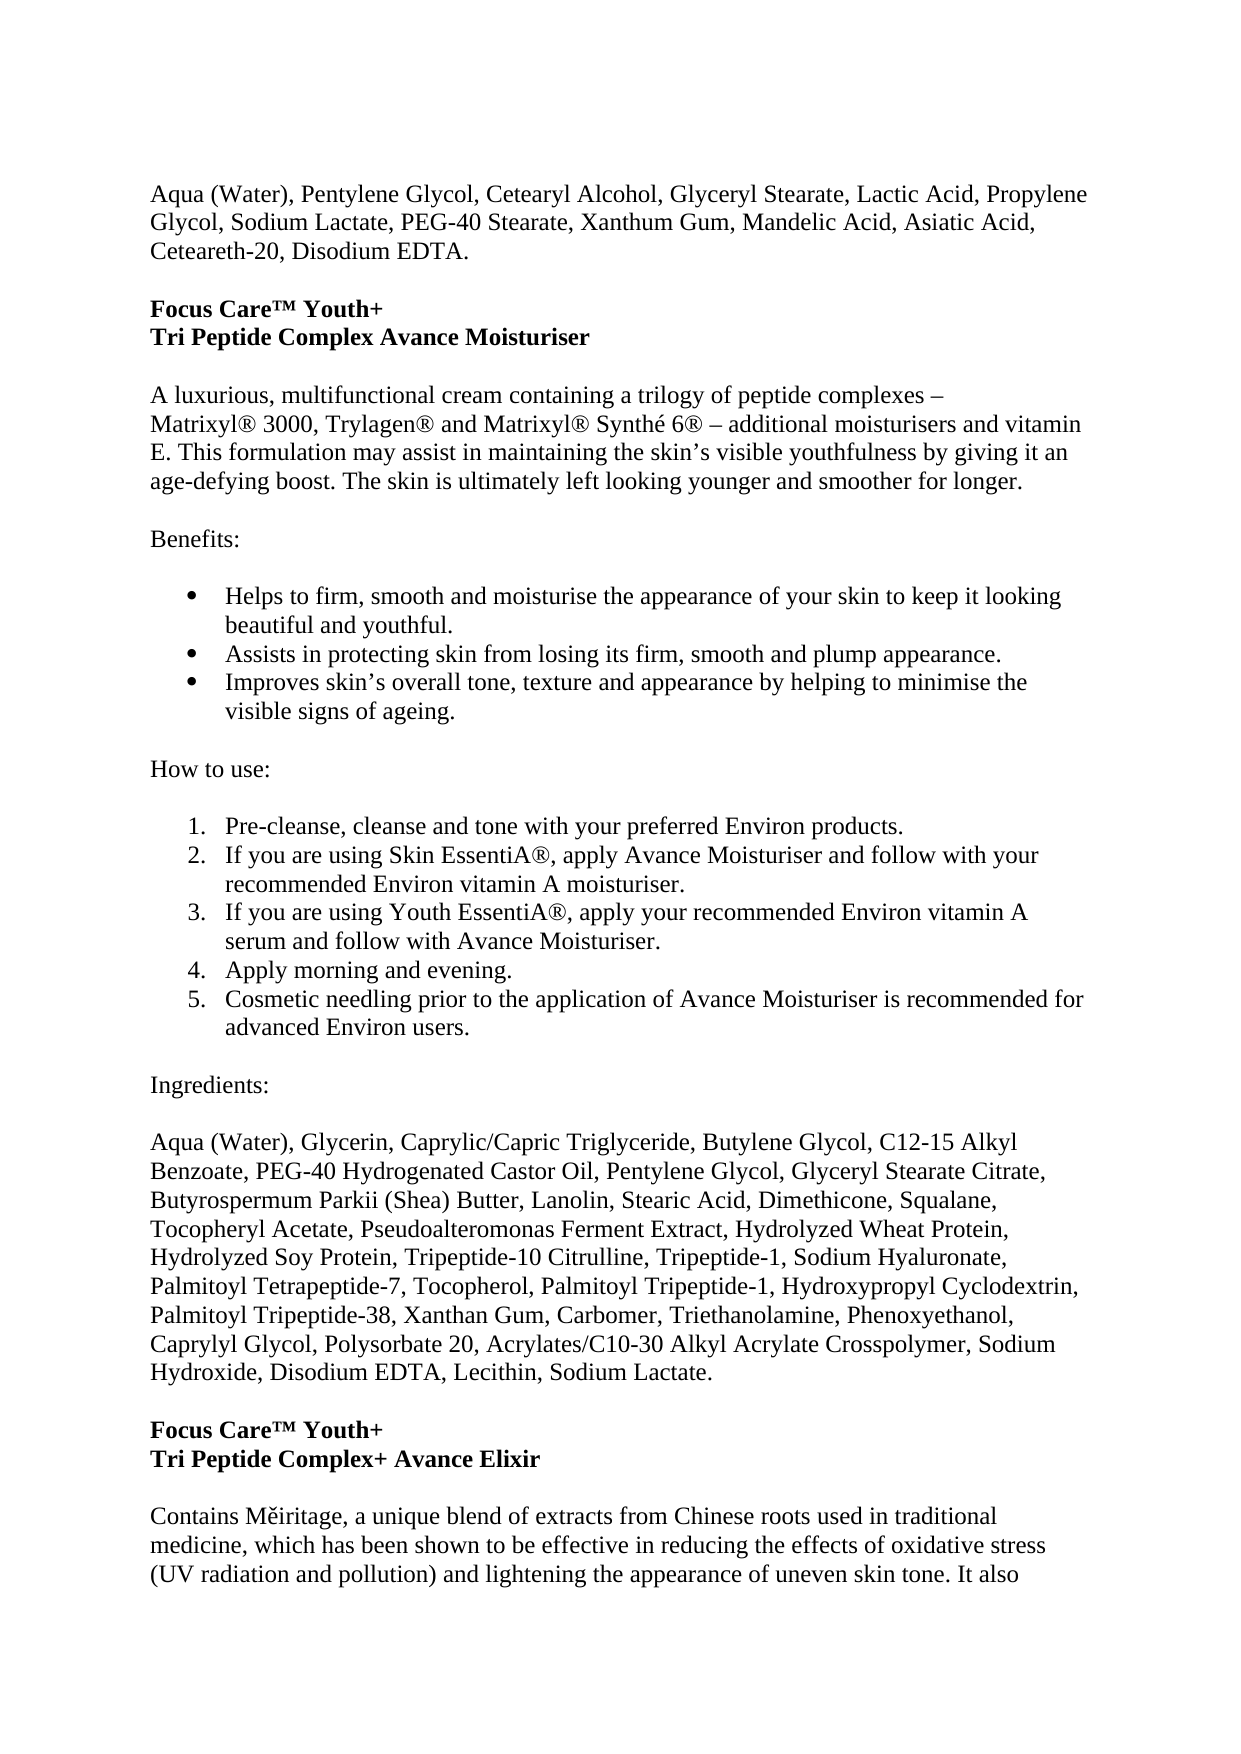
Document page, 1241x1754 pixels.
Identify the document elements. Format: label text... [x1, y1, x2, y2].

text Tri Peptide Complex+ Avance Elixir [150, 1444, 1090, 1472]
text Benefits: [150, 524, 1090, 552]
list If you are using Skin EssentiA®, apply Avance Moisturiser and follow with your recommended Environ vitamin A moisturiser. [187, 840, 1090, 897]
text Focus Care™ Youth+ [150, 294, 1090, 322]
list If you are using Youth EssentiA®, apply your recommended Environ vitamin A serum and follow with Avance Moisturiser. [187, 897, 1090, 955]
text Ingredients: [150, 1070, 1090, 1099]
list Assists in protecting skin from losing its firm, smooth and plump appearance. [187, 639, 1090, 667]
text A luxurious, multifunctional cream containing a trilogy of peptide complexes – Matrixyl® 3000, Trylagen® and Matrixyl® Synthé 6® – additional moisturisers and vitamin E. This formulation may assist in maintaining the skin’s visible youthfulness by giving it an age-defying boost. The skin is ultimately left looking younger and smoother for longer. [150, 380, 1090, 495]
text Tri Peptide Complex Avance Moisturiser [150, 322, 1090, 351]
list Improves skin’s overall tone, texture and appearance by helping to minimise the visible signs of ageing. [187, 667, 1090, 725]
list Apply morning and evening. [187, 955, 1090, 984]
list Helps to firm, smooth and moisturise the appearance of your skin to keep it looking beautiful and youthful. [187, 581, 1090, 639]
text Aqua (Water), Glycerin, Caprylic/Capric Triglyceride, Butylene Glycol, C12-15 Alkyl Benzoate, PEG-40 Hydrogenated Castor Oil, Pentylene Glycol, Glyceryl Stearate Citrate, Butyrospermum Parkii (Shea) Butter, Lanolin, Stearic Acid, Dimethicone, Squalane, Tocopheryl Acetate, Pseudoalteromonas Ferment Extract, Hydrolyzed Wheat Protein, Hydrolyzed Soy Protein, Tripeptide-10 Citrulline, Tripeptide-1, Sodium Hyaluronate, Palmitoyl Tetrapeptide-7, Tocopherol, Palmitoyl Tripeptide-1, Hydroxypropyl Cyclodextrin, Palmitoyl Tripeptide-38, Xanthan Gum, Carbomer, Triethanolamine, Phenoxyethanol, Caprylyl Glycol, Polysorbate 20, Acrylates/C10-30 Alkyl Acrylate Crosspolymer, Sodium Hydroxide, Disodium EDTA, Lecithin, Sodium Lactate. [150, 1127, 1090, 1386]
text Focus Care™ Youth+ [150, 1415, 1090, 1444]
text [150, 1501, 1090, 1587]
list Pre-cleanse, cleanse and tone with your preferred Environ products. [187, 811, 1090, 840]
list Cosmetic needling prior to the application of Avance Moisturiser is recommended for advanced Environ users. [187, 984, 1090, 1041]
text Aqua (Water), Pentylene Glycol, Cetearyl Alcohol, Glyceryl Stearate, Lactic Acid, Propylene Glycol, Sodium Lactate, PEG-40 Stearate, Xanthum Gum, Mandelic Acid, Asiatic Acid, Ceteareth-20, Disodium EDTA. [150, 179, 1090, 265]
text How to use: [150, 754, 1090, 782]
